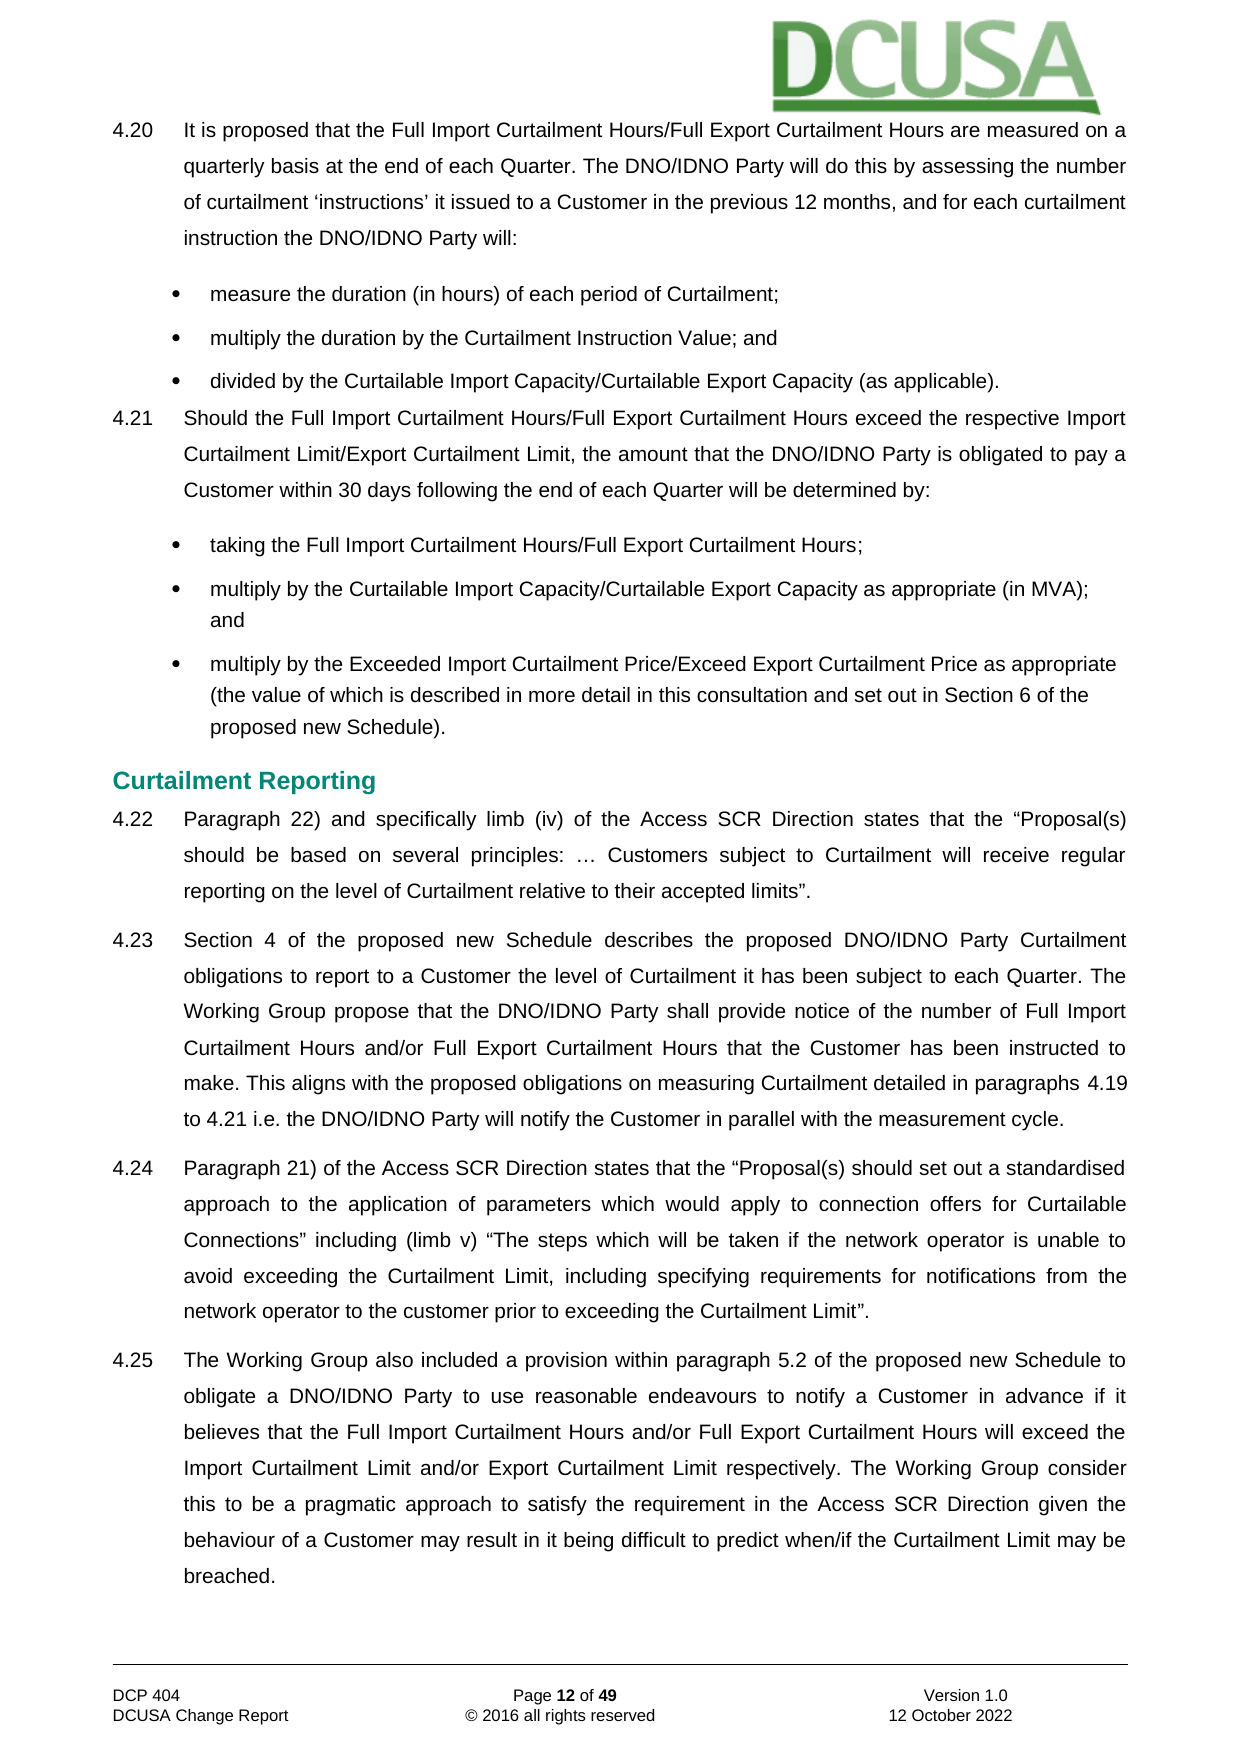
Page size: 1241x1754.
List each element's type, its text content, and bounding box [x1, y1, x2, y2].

subtitle The Working Group also included a provision within paragraph 5.2 of the proposed new Schedule to obligate a DNO/IDNO Party to use reasonable endeavours to notify a Customer in advance if it believes that the Full Import Curtailment Hours and/or Full Export Curtailment Hours will exceed the Import Curtailment Limit and/or Export Curtailment Limit respectively. The Working Group consider this to be a pragmatic approach to satisfy the requirement in the Access SCR Direction given the behaviour of a Customer may result in it being difficult to predict when/if the Curtailment Limit may be breached. [112, 1348, 1128, 1587]
list taking the Full Import Curtailment Hours/Full Export Curtailment Hours; [172, 526, 1128, 557]
subtitle It is proposed that the Full Import Curtailment Hours/Full Export Curtailment Hours are measured on a quarterly basis at the end of each Quarter. The DNO/IDNO Party will do this by assessing the number of curtailment ‘instructions’ it issued to a Customer in the previous 12 months, and for each curtailment instruction the DNO/IDNO Party will: [112, 118, 1128, 250]
subtitle Curtailment Reporting [112, 763, 1128, 795]
subtitle Should the Full Import Curtailment Hours/Full Export Curtailment Hours exceed the respective Import Curtailment Limit/Export Curtailment Limit, the amount that the DNO/IDNO Party is obligated to pay a Customer within 30 days following the end of each Quarter will be determined by: [112, 406, 1128, 501]
list measure the duration (in hours) of each period of Curtailment; [172, 274, 1128, 306]
subtitle Paragraph 21) of the Access SCR Direction states that the “Proposal(s) should set out a standardised approach to the application of parameters which would apply to connection offers for Curtailable Connections” including (limb v) “The steps which will be taken if the network operator is unable to avoid exceeding the Curtailment Limit, including specifying requirements for notifications from the network operator to the customer prior to exceeding the Curtailment Limit”. [112, 1156, 1128, 1323]
subtitle Section 4 of the proposed new Schedule describes the proposed DNO/IDNO Party Curtailment obligations to report to a Customer the level of Curtailment it has been subject to each Quarter. The Working Group propose that the DNO/IDNO Party shall provide notice of the number of Full Import Curtailment Hours and/or Full Export Curtailment Hours that the Customer has been instructed to make. This aligns with the proposed obligations on measuring Curtailment detailed in paragraphs 4.19 to 4.21 i.e. the DNO/IDNO Party will notify the Customer in parallel with the measurement cycle. [112, 927, 1128, 1131]
list multiply the duration by the Curtailment Instruction Value; and [172, 318, 1128, 349]
subtitle Paragraph 22) and specifically limb (iv) of the Access SCR Direction states that the “Proposal(s) should be based on several principles: … Customers subject to Curtailment will receive regular reporting on the level of Curtailment relative to their accepted limits”. [112, 807, 1128, 903]
list multiply by the Curtailable Import Capacity/Curtailable Export Capacity as appropriate (in MVA); and [172, 570, 1128, 632]
list divided by the Curtailable Import Capacity/Curtailable Export Capacity (as applicable). [172, 362, 1128, 393]
picture [744, 4, 1125, 118]
list multiply by the Exceeded Import Curtailment Price/Exceed Export Curtailment Price as appropriate (the value of which is described in more detail in this consultation and set out in Section 6 of the proposed new Schedule). [172, 645, 1128, 738]
